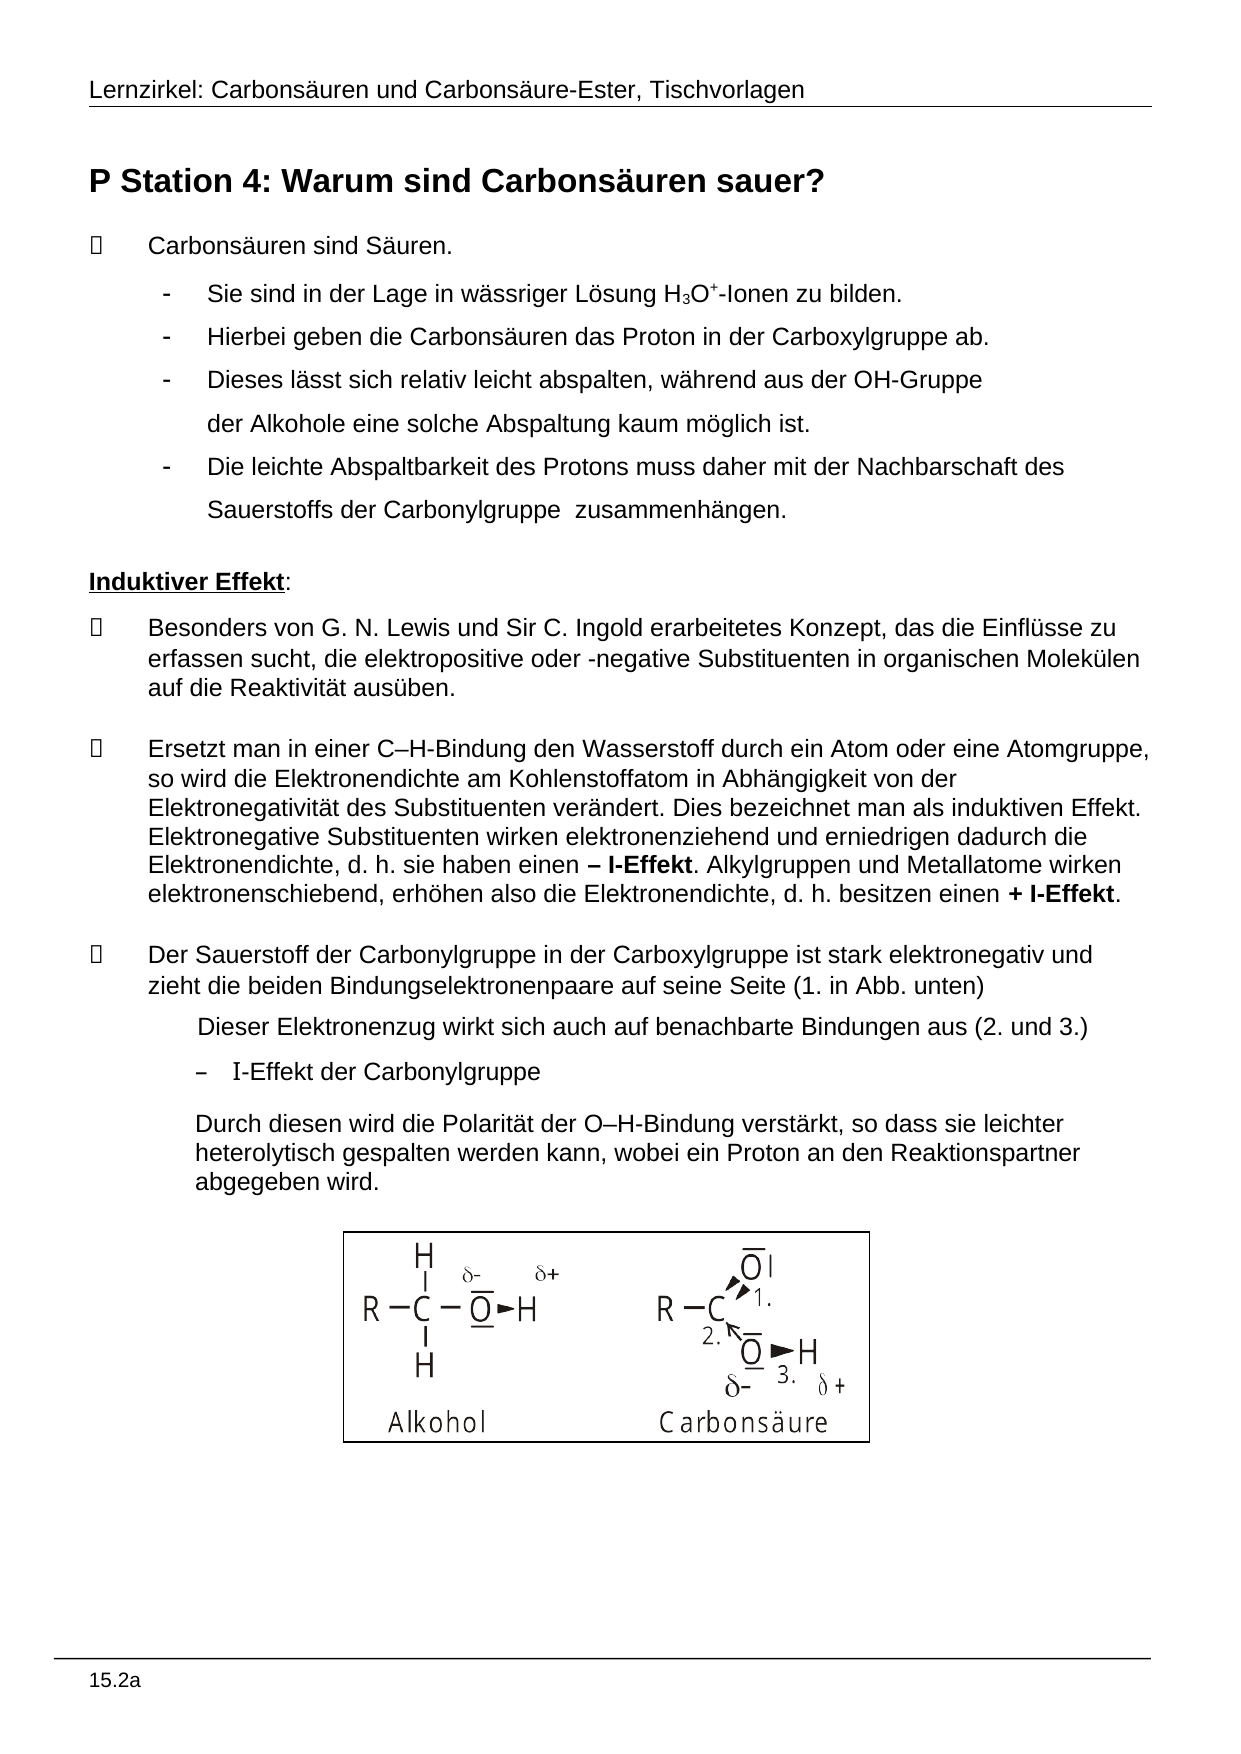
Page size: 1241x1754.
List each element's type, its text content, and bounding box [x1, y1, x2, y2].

list I-Effekt der Carbonylgruppe [195, 1053, 1152, 1087]
list heterolytisch gespalten werden kann, wobei ein Proton an den Reaktionspartner [164, 1138, 1152, 1166]
list Ersetzt man in einer C–H-Bindung den Wasserstoff durch ein Atom oder eine Atomgruppe, so wird die Elektronendichte am Kohlenstoffatom in Abhängigkeit von der Elektronegativität des Substituenten verändert. Dies bezeichnet man als induktiven Effekt. Elektronegative Substituenten wirken elektronenziehend und erniedrigen dadurch die Elektronendichte, d. h. sie haben einen – I-Effekt. Alkylgruppen und Metallatome wirken elektronenschiebend, erhöhen also die Elektronendichte, d. h. besitzen einen + I-Effekt. [89, 730, 1152, 908]
list Der Sauerstoff der Carbonylgruppe in der Carboxylgruppe ist stark elektronegativ und zieht die beiden Bindungselektronenpaare auf seine Seite (1. in Abb. unten) [89, 937, 1152, 999]
list Dieses lässt sich relativ leicht abspalten, während aus der OH-Gruppe der Alkohole eine solche Abspaltung kaum möglich ist. [162, 365, 1152, 437]
list Die leichte Abspaltbarkeit des Protons muss daher mit der Nachbarschaft des Sauerstoffs der Carbonylgruppe zusammenhängen. [162, 452, 1152, 524]
list Sie sind in der Lage in wässriger Lösung H3O+-Ionen zu bilden. [162, 279, 1152, 308]
list Durch diesen wird die Polarität der O–H-Bindung verstärkt, so dass sie leichter [164, 1109, 1152, 1138]
text P Station 4: Warum sind Carbonsäuren sauer? [89, 161, 1152, 199]
list abgegeben wird. [164, 1166, 1152, 1195]
list Hierbei geben die Carbonsäuren das Proton in der Carboxylgruppe ab. [162, 322, 1152, 351]
list Carbonsäuren sind Säuren. [89, 228, 1152, 262]
text Dieser Elektronenzug wirkt sich auch auf benachbarte Bindungen aus (2. und 3.) [89, 1012, 1152, 1041]
list Besonders von G. N. Lewis und Sir C. Ingold erarbeitetes Konzept, das die Einflüsse zu erfassen sucht, die elektropositive oder -negative Substituenten in organischen Molekülen auf die Reaktivität ausüben. [89, 610, 1152, 701]
text Induktiver Effekt: [89, 567, 1152, 596]
